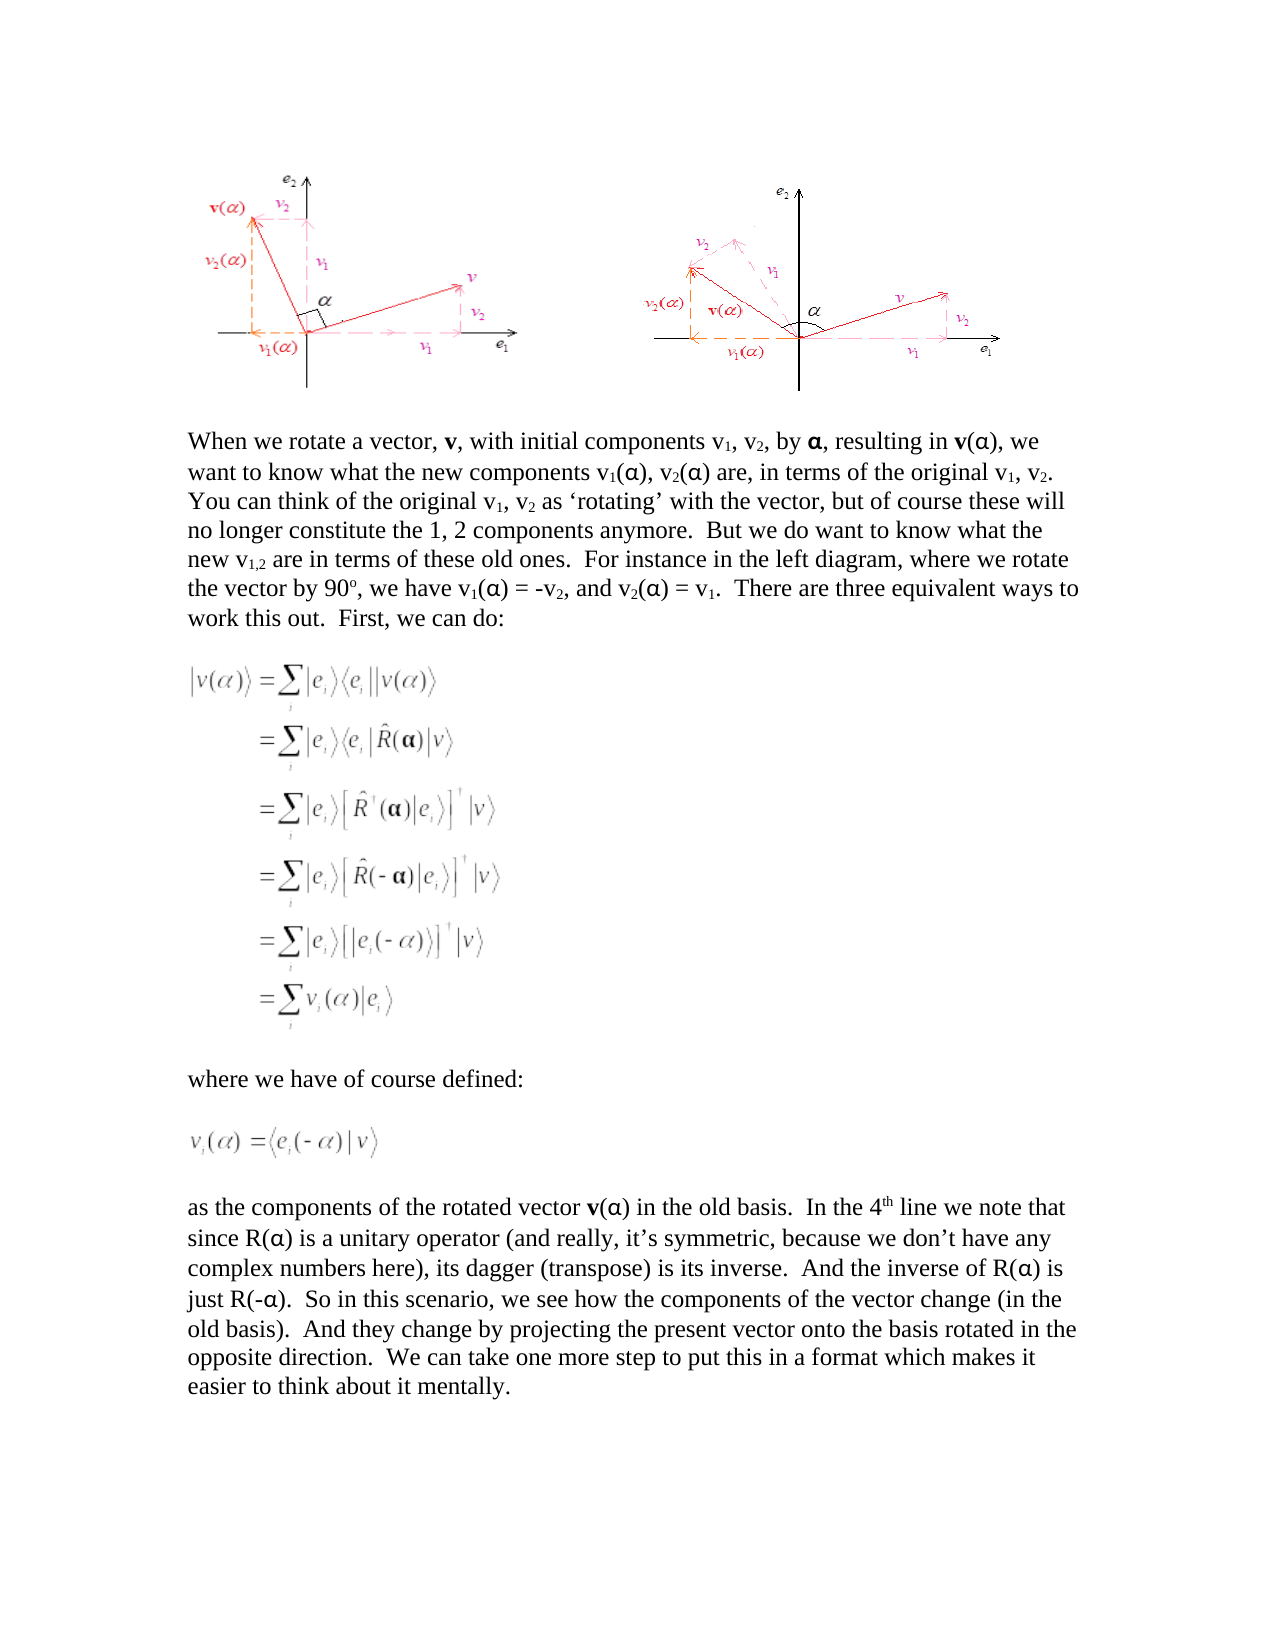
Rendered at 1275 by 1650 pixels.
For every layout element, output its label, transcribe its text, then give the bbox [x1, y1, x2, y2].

text where we have of course defined: [187, 1064, 1087, 1093]
picture [637, 160, 1034, 397]
text as the components of the rotated vector v(α) in the old basis. In the 4th line we note that since R(α) is a unitary operator (and really, it’s symmetric, because we don’t have any complex numbers here), its dagger (transpose) is its inverse. And the inverse of R(α) is just R(-α). So in this scenario, we see how the components of the vector change (in the old basis). And they change by projecting the present vector onto the basis rotated in the opposite direction. We can take one more step to put this in a format which makes it easier to think about it mentally. [187, 1192, 1087, 1400]
picture [187, 150, 547, 397]
text When we rotate a vector, v, with initial components v1, v2, by α, resulting in v(α), we want to know what the new components v1(α), v2(α) are, in terms of the original v1, v2. You can think of the original v1, v2 as ‘rotating’ with the vector, but of course these will no longer constitute the 1, 2 components anymore. But we do want to know what the new v1,2 are in terms of these old ones. For instance in the left diagram, where we rotate the vector by 90o, we have v1(α) = -v2, and v2(α) = v1. There are three equivalent ways to work this out. First, we can do: [187, 425, 1087, 632]
